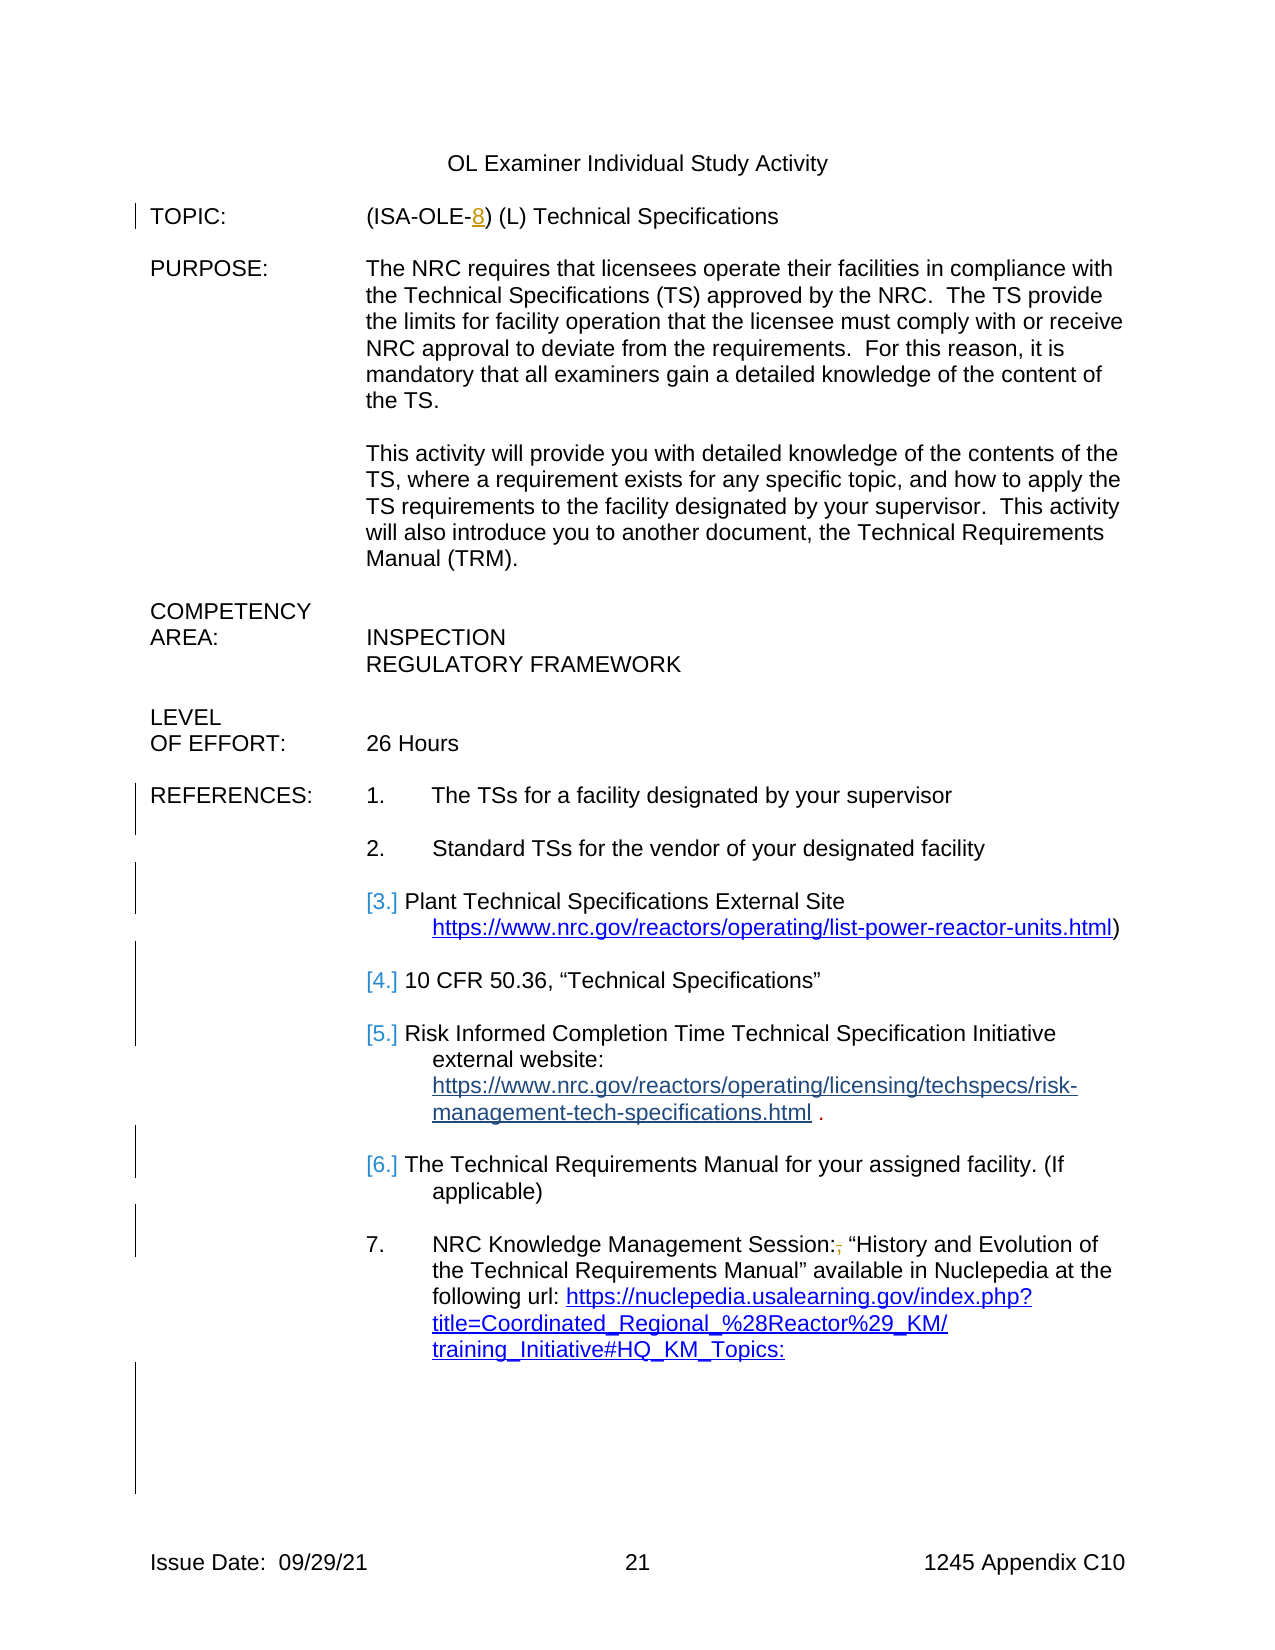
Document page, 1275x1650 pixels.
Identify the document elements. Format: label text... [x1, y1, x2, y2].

text PURPOSE: The NRC requires that licensees operate their facilities in compliance with the Technical Specifications (TS) approved by the NRC. The TS provide the limits for facility operation that the licensee must comply with or receive NRC approval to deviate from the requirements. For this reason, it is mandatory that all examiners gain a detailed knowledge of the content of the TS. [150, 255, 1125, 413]
list 7. NRC Knowledge Management Session: “History and Evolution of the Technical Requirements Manual” available in Nuclepedia at the following url: https://nuclepedia.usalearning.gov/index.php?title=Coordinated_Regional_%28Reactor%29_KM/training_Initiative#HQ_KM_Topics: [366, 1231, 1125, 1362]
list The Technical Requirements Manual for your assigned facility. (If applicable) [366, 1151, 1125, 1204]
text COMPETENCY [150, 598, 1125, 624]
text LEVEL [150, 703, 1125, 730]
list Risk Informed Completion Time Technical Specification Initiative external website: https://www.nrc.gov/reactors/operating/licensing/techspecs/risk-management-tech-specifications.html . [366, 1020, 1125, 1125]
list Standard TSs for the vendor of your designated facility [366, 835, 1125, 862]
list Plant Technical Specifications External Site https://www.nrc.gov/reactors/operating/list-power-reactor-units.html) [366, 888, 1125, 941]
list 10 CFR 50.36, “Technical Specifications” [366, 967, 1125, 993]
text TOPIC: (ISA-OLE-) (L) Technical Specifications [150, 203, 1125, 229]
text AREA: INSPECTION [150, 624, 1125, 651]
text REGULATORY FRAMEWORK [150, 651, 1125, 677]
text OF EFFORT: 26 Hours [150, 730, 1125, 756]
text REFERENCES: 1. The TSs for a facility designated by your supervisor [150, 782, 1125, 809]
text OL Examiner Individual Study Activity [150, 150, 1125, 176]
text This activity will provide you with detailed knowledge of the contents of the TS, where a requirement exists for any specific topic, and how to apply the TS requirements to the facility designated by your supervisor. This activity will also introduce you to another document, the Technical Requirements Manual (TRM). [366, 440, 1125, 572]
